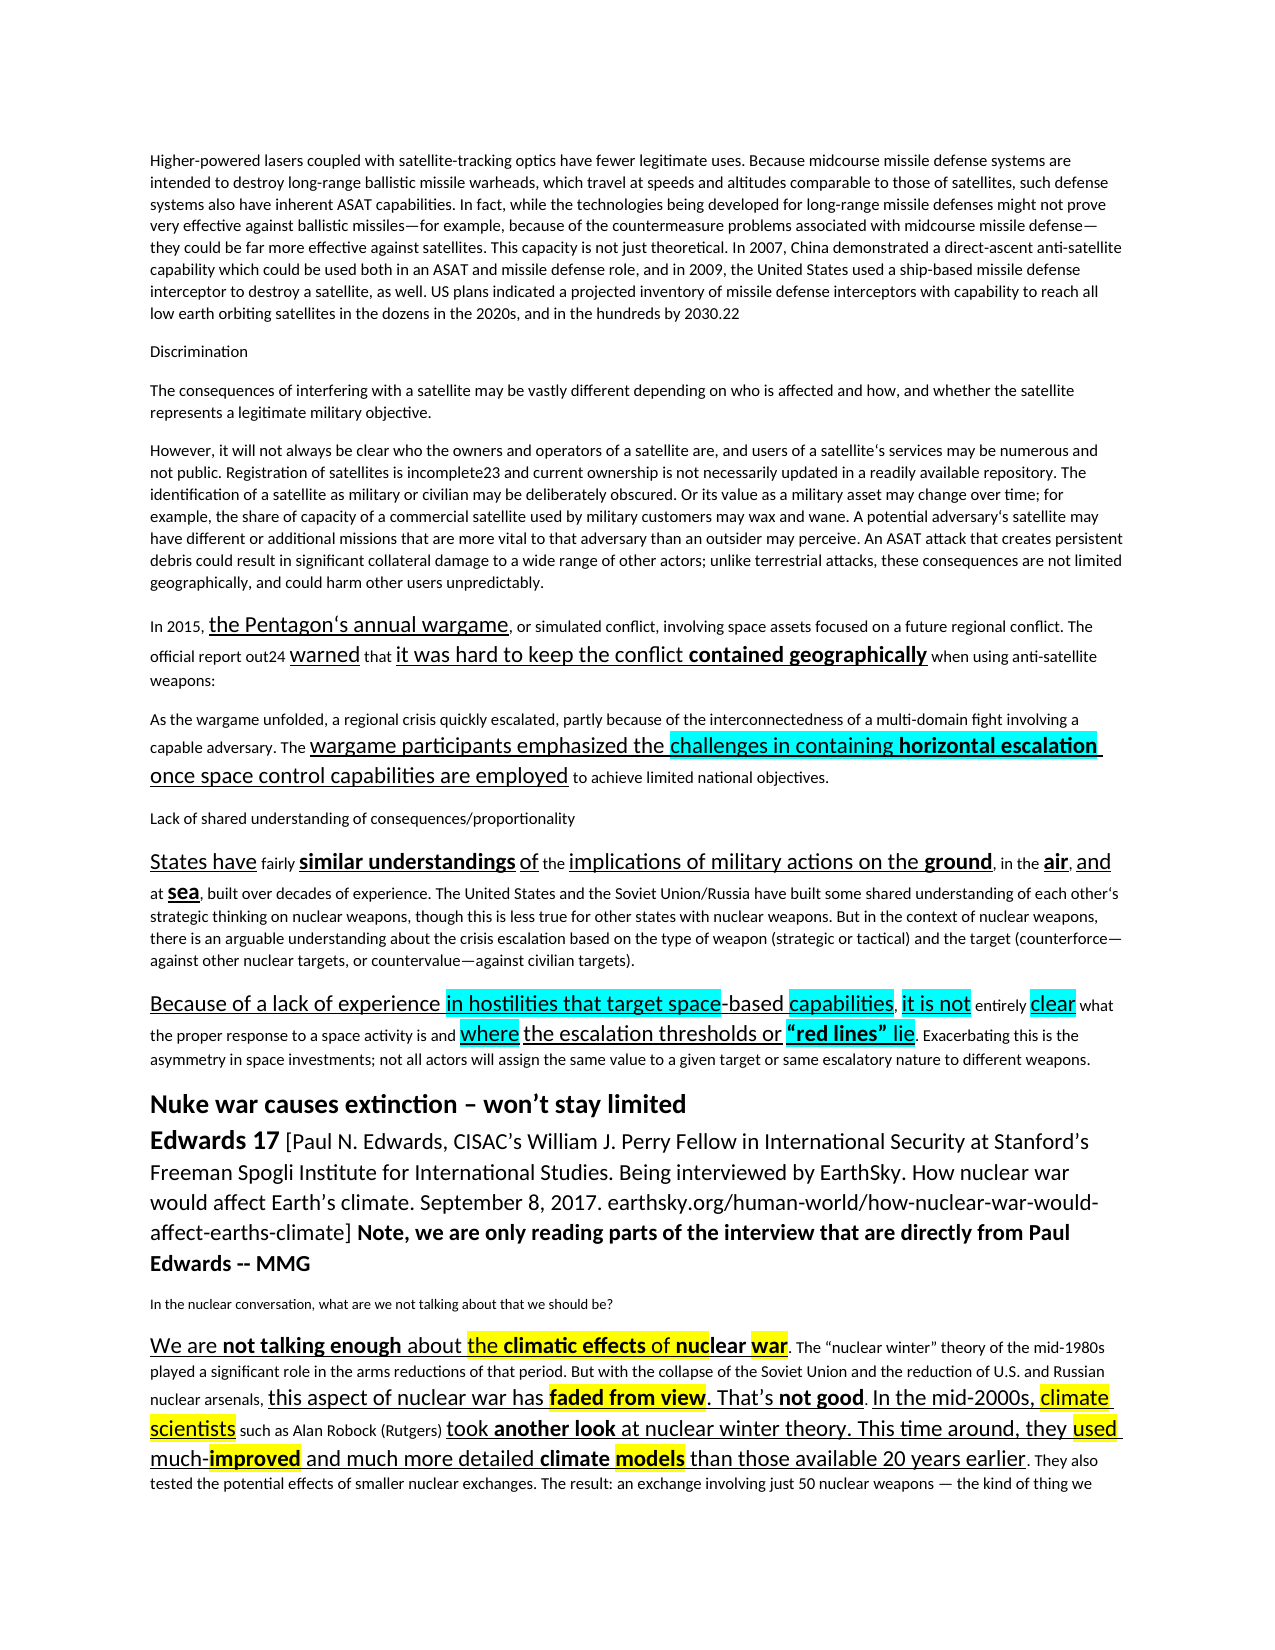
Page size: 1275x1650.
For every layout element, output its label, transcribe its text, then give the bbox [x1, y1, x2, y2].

text However, it will not always be clear who the owners and operators of a satellite are, and users of a satellite‘s services may be numerous and not public. Registration of satellites is incomplete23 and current ownership is not necessarily updated in a readily available repository. The identification of a satellite as military or civilian may be deliberately obscured. Or its value as a military asset may change over time; for example, the share of capacity of a commercial satellite used by military customers may wax and wane. A potential adversary‘s satellite may have different or additional missions that are more vital to that adversary than an outsider may perceive. An ASAT attack that creates persistent debris could result in significant collateral damage to a wide range of other actors; unlike terrestrial attacks, these consequences are not limited geographically, and could harm other users unpredictably. [150, 441, 1125, 592]
text As the wargame unfolded, a regional crisis quickly escalated, partly because of the interconnectedness of a multi-domain fight involving a capable adversary. The wargame participants emphasized the challenges in containing horizontal escalation once space control capabilities are employed to achieve limited national objectives. [150, 709, 1125, 789]
subtitle Nuke war causes extinction – won’t stay limited [150, 1087, 1125, 1120]
text The consequences of interfering with a satellite may be vastly different depending on who is affected and how, and whether the satellite represents a legitimate military objective. [150, 380, 1125, 422]
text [150, 1331, 1125, 1494]
text In the nuclear conversation, what are we not talking about that we should be? [150, 1296, 1125, 1313]
text Lack of shared understanding of consequences/proportionality [150, 808, 1125, 829]
text Discrimination [150, 342, 1125, 362]
text Because of a lack of experience in hostilities that target space-based capabilities, it is not entirely clear what the proper response to a space activity is and where the escalation thresholds or “red lines” lie. Exacerbating this is the asymmetry in space investments; not all actors will assign the same value to a given target or same escalatory nature to different weapons. [150, 989, 1125, 1069]
text Edwards 17 [Paul N. Edwards, CISAC’s William J. Perry Fellow in International Security at Stanford’s Freeman Spogli Institute for International Studies. Being interviewed by EarthSky. How nuclear war would affect Earth’s climate. September 8, 2017. earthsky.org/human-world/how-nuclear-war-would-affect-earths-climate] Note, we are only reading parts of the interview that are directly from Paul Edwards -- MMG [150, 1123, 1125, 1277]
text States have fairly similar understandings of the implications of military actions on the ground, in the air, and at sea, built over decades of experience. The United States and the Soviet Union/Russia have built some shared understanding of each other‘s strategic thinking on nuclear weapons, though this is less true for other states with nuclear weapons. But in the context of nuclear weapons, there is an arguable understanding about the crisis escalation based on the type of weapon (strategic or tactical) and the target (counterforce—against other nuclear targets, or countervalue—against civilian targets). [150, 847, 1125, 971]
text Higher-powered lasers coupled with satellite-tracking optics have fewer legitimate uses. Because midcourse missile defense systems are intended to destroy long-range ballistic missile warheads, which travel at speeds and altitudes comparable to those of satellites, such defense systems also have inherent ASAT capabilities. In fact, while the technologies being developed for long-range missile defenses might not prove very effective against ballistic missiles—for example, because of the countermeasure problems associated with midcourse missile defense— they could be far more effective against satellites. This capacity is not just theoretical. In 2007, China demonstrated a direct-ascent anti-satellite capability which could be used both in an ASAT and missile defense role, and in 2009, the United States used a ship-based missile defense interceptor to destroy a satellite, as well. US plans indicated a projected inventory of missile defense interceptors with capability to reach all low earth orbiting satellites in the dozens in the 2020s, and in the hundreds by 2030.22 [150, 150, 1125, 323]
text In 2015, the Pentagon‘s annual wargame, or simulated conflict, involving space assets focused on a future regional conflict. The official report out24 warned that it was hard to keep the conflict contained geographically when using anti-satellite weapons: [150, 610, 1125, 691]
